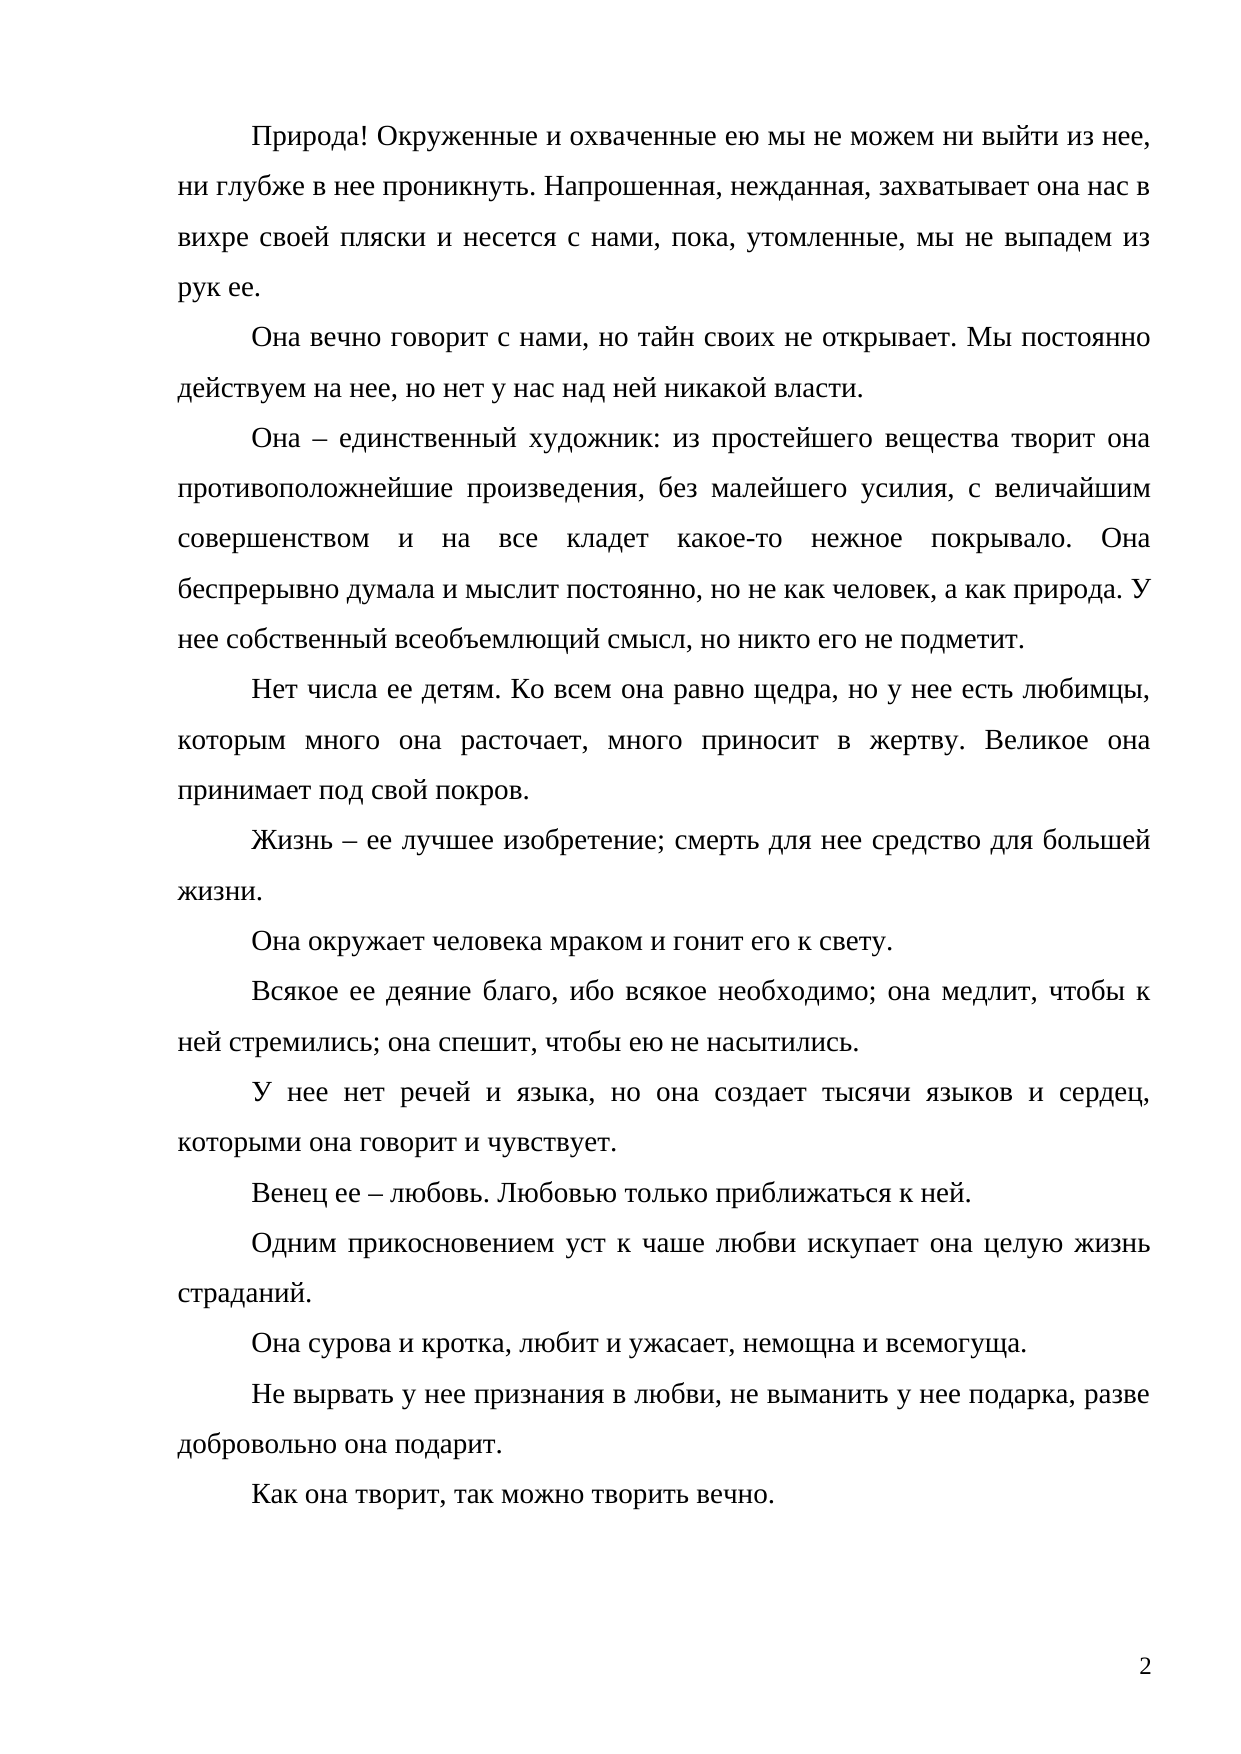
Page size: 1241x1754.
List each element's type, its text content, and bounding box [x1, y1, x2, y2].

text Она сурова и кротка, любит и ужасает, немощна и всемогуща. [177, 1326, 1152, 1359]
text Всякое ее деяние благо, ибо всякое необходимо; она медлит, чтобы к ней стремились; она спешит, чтобы ею не насытились. [177, 973, 1152, 1057]
text Она окружает человека мраком и гонит его к свету. [177, 923, 1152, 957]
text Она вечно говорит с нами, но тайн своих не открывает. Мы постоянно действуем на нее, но нет у нас над ней никакой власти. [177, 319, 1152, 403]
text У нее нет речей и языка, но она создает тысячи языков и сердец, которыми она говорит и чувствует. [177, 1074, 1152, 1158]
text Природа! Окруженные и охваченные ею мы не можем ни выйти из нее, ни глубже в нее проникнуть. Напрошенная, нежданная, захватывает она нас в вихре своей пляски и несется с нами, пока, утомленные, мы не выпадем из рук ее. [177, 118, 1152, 303]
text Венец ее – любовь. Любовью только приближаться к ней. [177, 1175, 1152, 1208]
text Как она творит, так можно творить вечно. [177, 1477, 1152, 1510]
text Жизнь – ее лучшее изобретение; смерть для нее средство для большей жизни. [177, 822, 1152, 906]
text Одним прикосновением уст к чаше любви искупает она целую жизнь страданий. [177, 1225, 1152, 1309]
text Нет числа ее детям. Ко всем она равно щедра, но у нее есть любимцы, которым много она расточает, много приносит в жертву. Великое она принимает под свой покров. [177, 672, 1152, 806]
text Не вырвать у нее признания в любви, не выманить у нее подарка, разве добровольно она подарит. [177, 1376, 1152, 1460]
text Она – единственный художник: из простейшего вещества творит она противоположнейшие произведения, без малейшего усилия, с величайшим совершенством и на все кладет какое-то нежное покрывало. Она беспрерывно думала и мыслит постоянно, но не как человек, а как природа. У нее собственный всеобъемлющий смысл, но никто его не подметит. [177, 420, 1152, 655]
